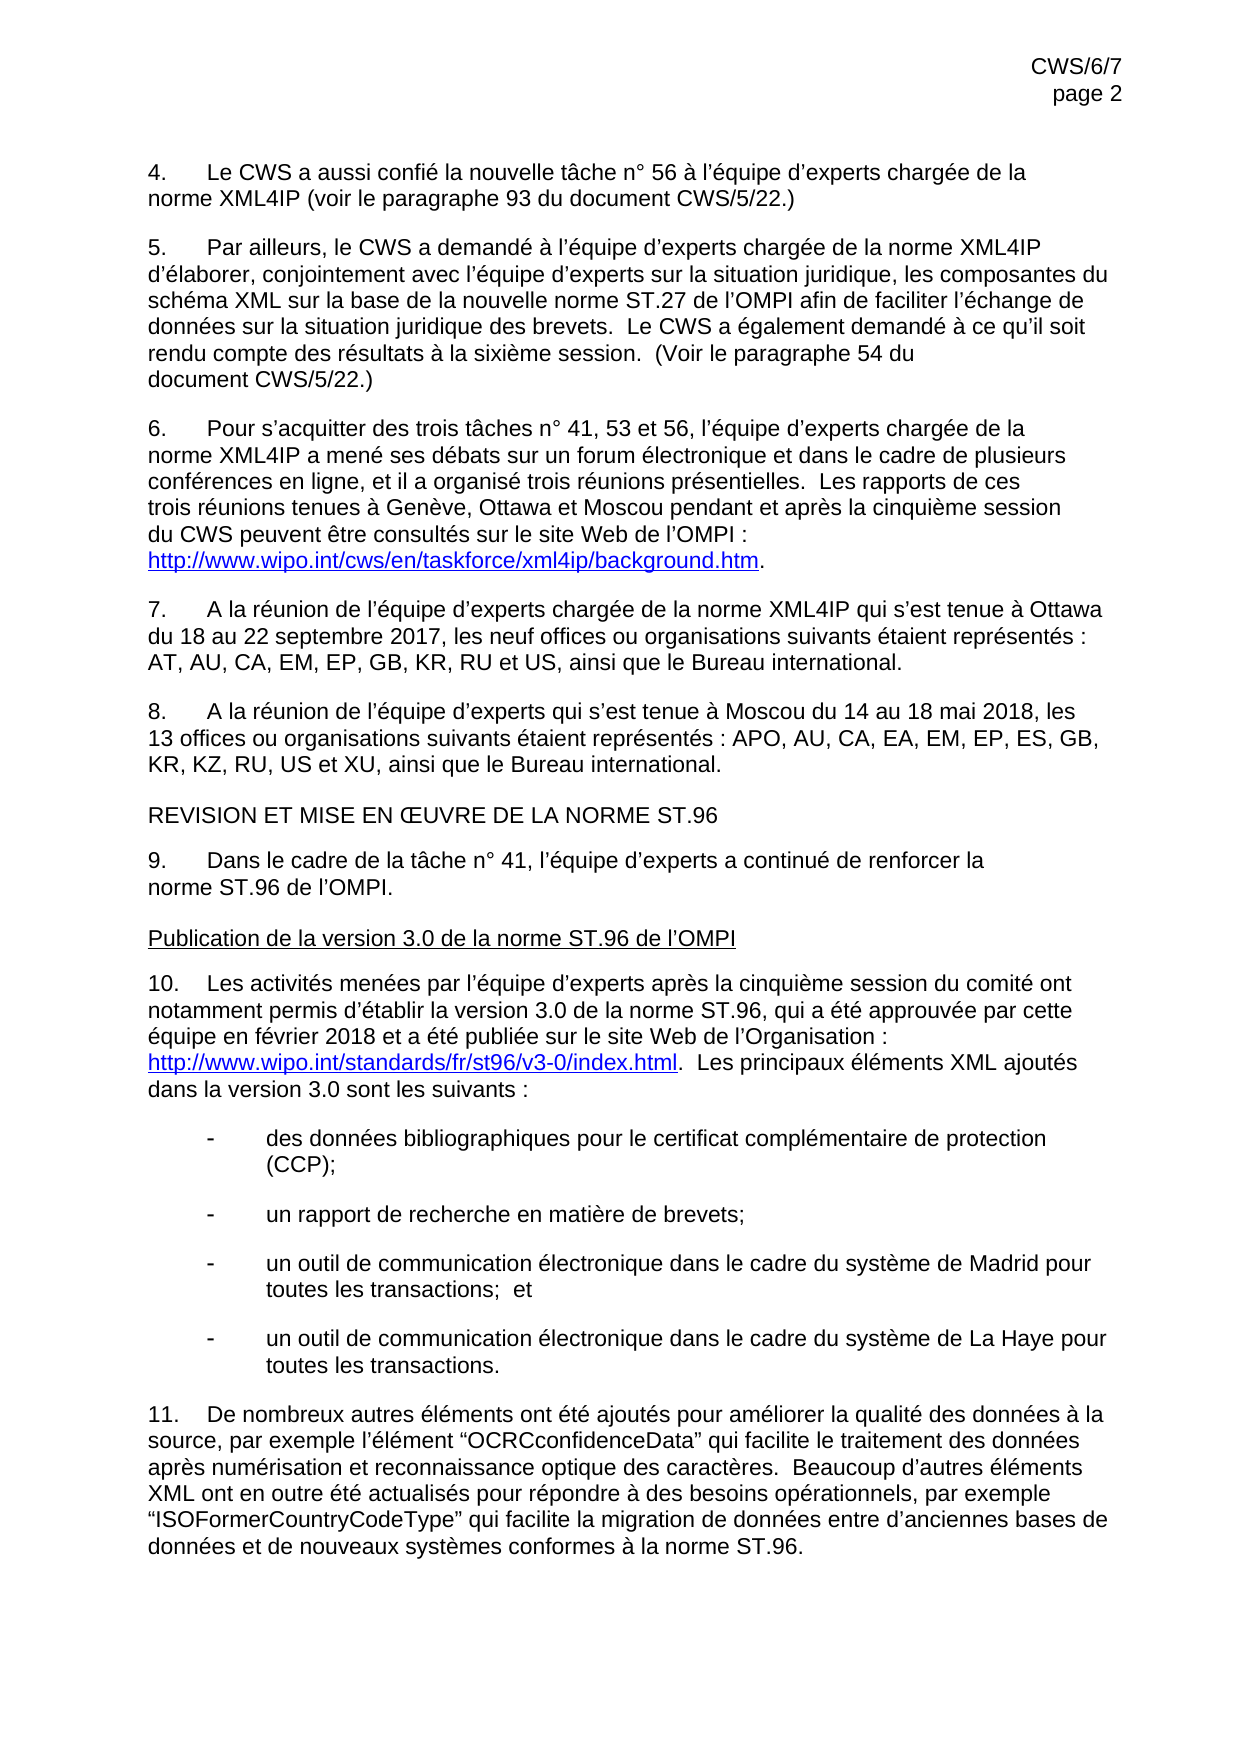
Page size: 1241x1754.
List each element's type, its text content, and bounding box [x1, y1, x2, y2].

list un outil de communication électronique dans le cadre du système de Madrid pour toutes les transactions; et [207, 1250, 1122, 1302]
list des données bibliographiques pour le certificat complémentaire de protection (CCP); [207, 1125, 1122, 1178]
text Par ailleurs, le CWS a demandé à l’équipe d’experts chargée de la norme XML4IP d’élaborer, conjointement avec l’équipe d’experts sur la situation juridique, les composantes du schéma XML sur la base de la nouvelle norme ST.27 de l’OMPI afin de faciliter l’échange de données sur la situation juridique des brevets. Le CWS a également demandé à ce qu’il soit rendu compte des résultats à la sixième session. (Voir le paragraphe 54 du document CWS/5/22.) [148, 234, 1122, 392]
list un rapport de recherche en matière de brevets; [207, 1201, 1122, 1227]
text De nombreux autres éléments ont été ajoutés pour améliorer la qualité des données à la source, par exemple l’élément “OCRCconfidenceData” qui facilite le traitement des données après numérisation et reconnaissance optique des caractères. Beaucoup d’autres éléments XML ont en outre été actualisés pour répondre à des besoins opérationnels, par exemple “ISOFormerCountryCodeType” qui facilite la migration de données entre d’anciennes bases de données et de nouveaux systèmes conformes à la norme ST.96. [148, 1401, 1122, 1559]
list un outil de communication électronique dans le cadre du système de La Haye pour toutes les transactions. [207, 1325, 1122, 1378]
text Dans le cadre de la tâche n° 41, l’équipe d’experts a continué de renforcer la norme ST.96 de l’OMPI. [148, 847, 1122, 900]
text Pour s’acquitter des trois tâches n° 41, 53 et 56, l’équipe d’experts chargée de la norme XML4IP a mené ses débats sur un forum électronique et dans le cadre de plusieurs conférences en ligne, et il a organisé trois réunions présentielles. Les rapports de ces trois réunions tenues à Genève, Ottawa et Moscou pendant et après la cinquième session du CWS peuvent être consultés sur le site Web de l’OMPI : http://www.wipo.int/cws/en/taskforce/xml4ip/background.htm. [148, 415, 1122, 573]
subtitle REVISION ET MISE EN ŒUVRE DE LA NORME ST.96 [148, 802, 1122, 829]
text Le CWS a aussi confié la nouvelle tâche n° 56 à l’équipe d’experts chargée de la norme XML4IP (voir le paragraphe 93 du document CWS/5/22.) [148, 158, 1122, 211]
text A la réunion de l’équipe d’experts qui s’est tenue à Moscou du 14 au 18 mai 2018, les 13 offices ou organisations suivants étaient représentés : APO, AU, CA, EA, EM, EP, ES, GB, KR, KZ, RU, US et XU, ainsi que le Bureau international. [148, 698, 1122, 777]
text A la réunion de l’équipe d’experts chargée de la norme XML4IP qui s’est tenue à Ottawa du 18 au 22 septembre 2017, les neuf offices ou organisations suivants étaient représentés : AT, AU, CA, EM, EP, GB, KR, RU et US, ainsi que le Bureau international. [148, 596, 1122, 675]
text Les activités menées par l’équipe d’experts après la cinquième session du comité ont notamment permis d’établir la version 3.0 de la norme ST.96, qui a été approuvée par cette équipe en février 2018 et a été publiée sur le site Web de l’Organisation : http://www.wipo.int/standards/fr/st96/v3-0/index.html. Les principaux éléments XML ajoutés dans la version 3.0 sont les suivants : [148, 970, 1122, 1102]
subtitle Publication de la version 3.0 de la norme ST.96 de l’OMPI [148, 925, 1122, 951]
